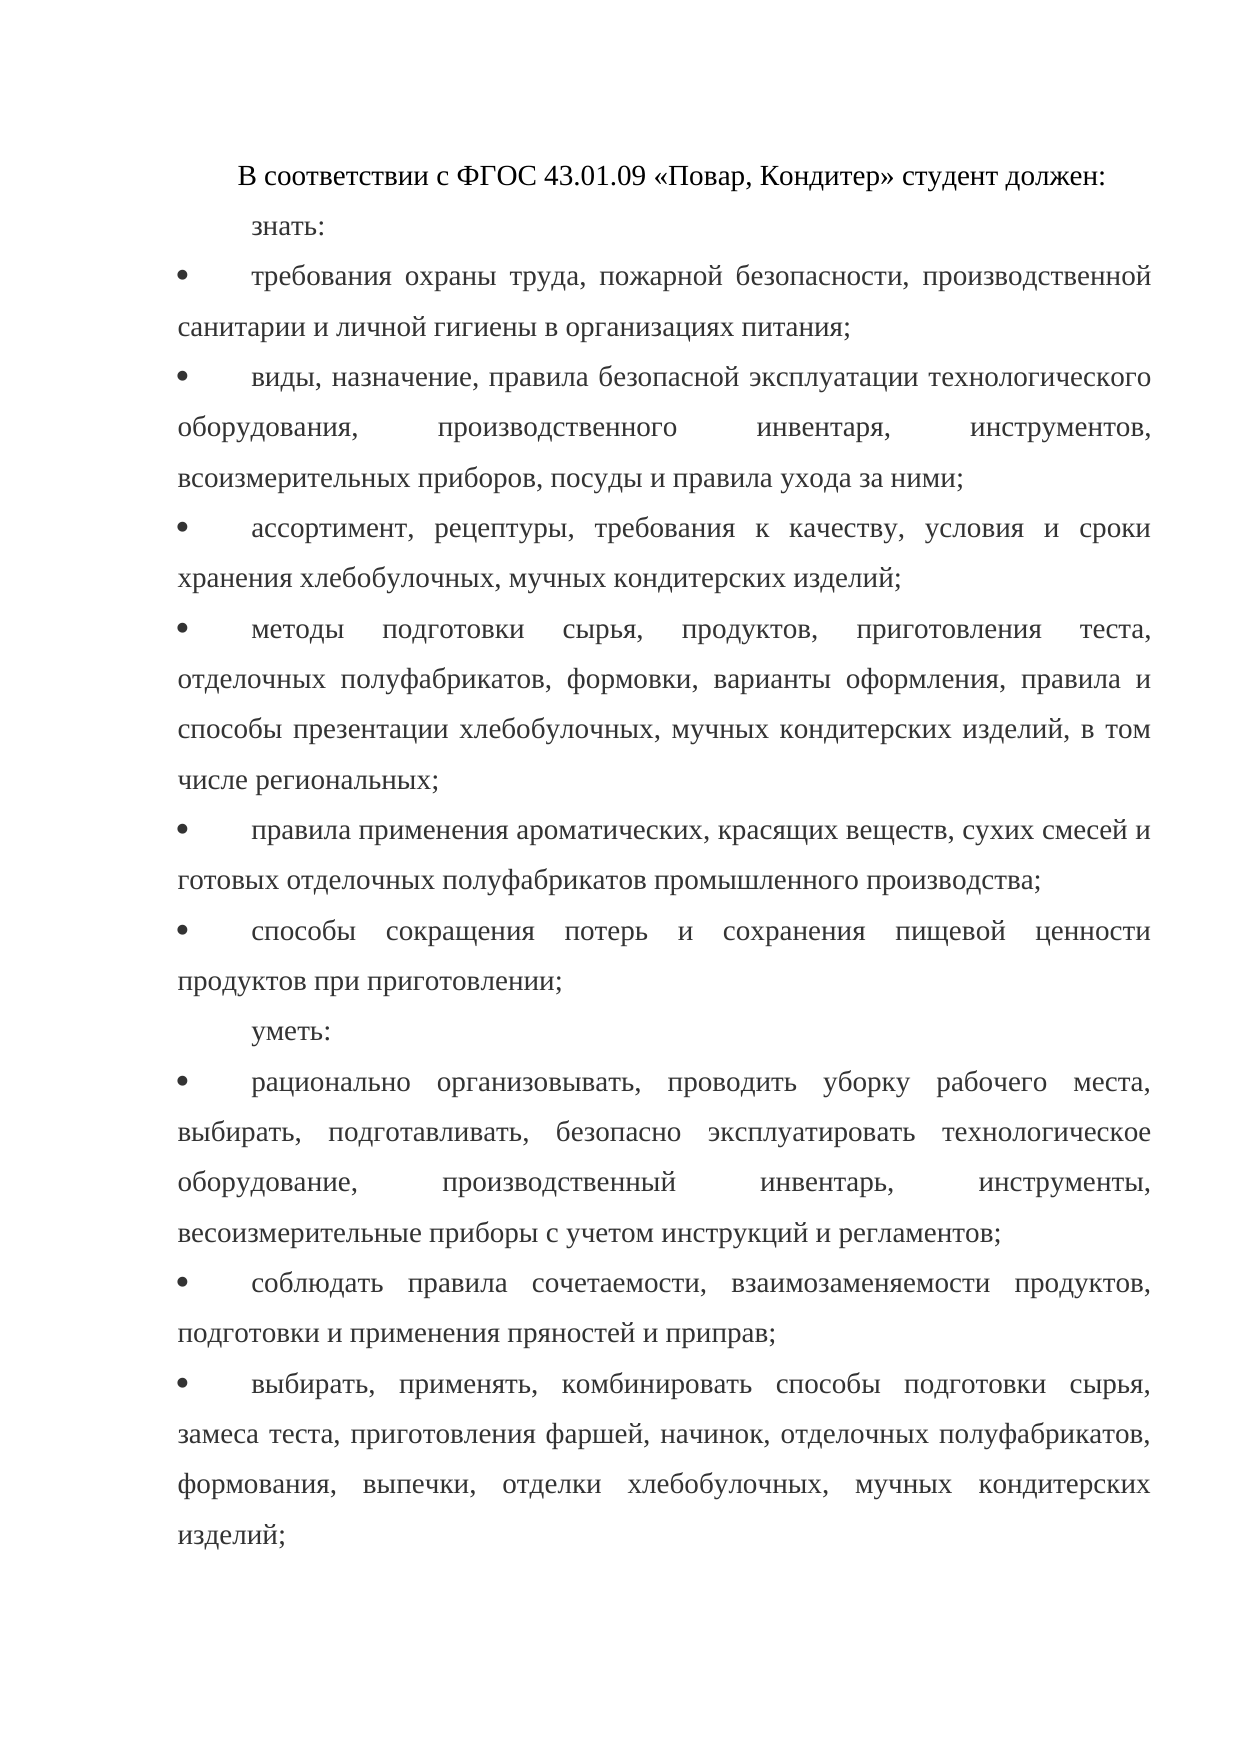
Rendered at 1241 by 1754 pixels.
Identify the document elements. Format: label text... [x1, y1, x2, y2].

text В соответствии с ФГОС 43.01.09 «Повар, Кондитер» студент должен: [177, 158, 1152, 191]
list виды, назначение, правила безопасной эксплуатации технологического оборудования, производственного инвентаря, инструментов, всоизмерительных приборов, посуды и правила ухода за ними; [177, 359, 1152, 493]
list методы подготовки сырья, продуктов, приготовления теста, отделочных полуфабрикатов, формовки, варианты оформления, правила и способы презентации хлебобулочных, мучных кондитерских изделий, в том числе региональных; [177, 611, 1152, 795]
list требования охраны труда, пожарной безопасности, производственной санитарии и личной гигиены в организациях питания; [177, 258, 1152, 342]
list соблюдать правила сочетаемости, взаимозаменяемости продуктов, подготовки и применения пряностей и приправ; [177, 1265, 1152, 1349]
list правила применения ароматических, красящих веществ, сухих смесей и готовых отделочных полуфабрикатов промышленного производства; [177, 812, 1152, 896]
list рационально организовывать, проводить уборку рабочего места, выбирать, подготавливать, безопасно эксплуатировать технологическое оборудование, производственный инвентарь, инструменты, весоизмерительные приборы с учетом инструкций и регламентов; [177, 1064, 1152, 1248]
text знать: [177, 208, 1152, 241]
list выбирать, применять, комбинировать способы подготовки сырья, замеса теста, приготовления фаршей, начинок, отделочных полуфабрикатов, формования, выпечки, отделки хлебобулочных, мучных кондитерских изделий; [177, 1366, 1152, 1551]
text уметь: [177, 1013, 1152, 1047]
list способы сокращения потерь и сохранения пищевой ценности продуктов при приготовлении; [177, 913, 1152, 997]
list ассортимент, рецептуры, требования к качеству, условия и сроки хранения хлебобулочных, мучных кондитерских изделий; [177, 510, 1152, 594]
